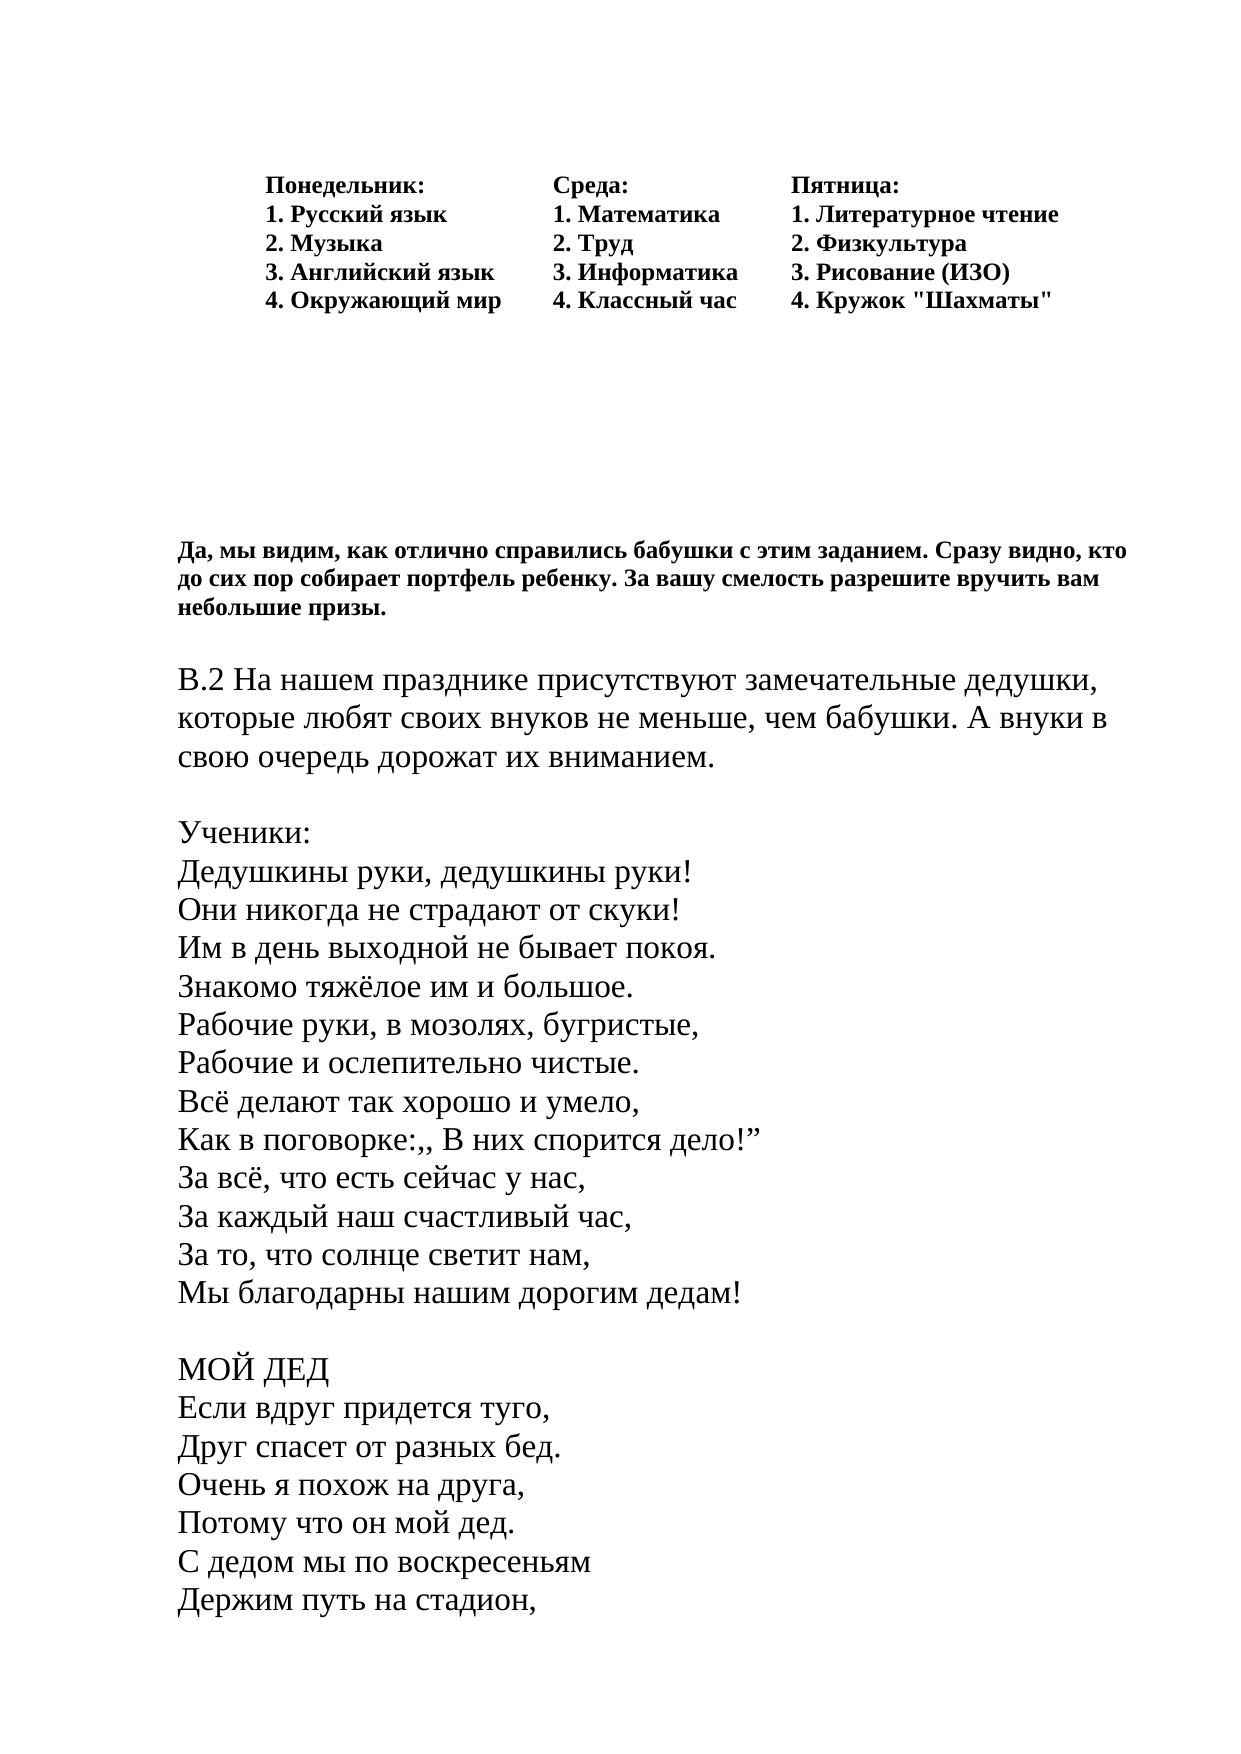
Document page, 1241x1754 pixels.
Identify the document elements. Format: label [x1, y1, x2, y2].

table_header [767, 118, 1087, 419]
table_header [529, 118, 767, 419]
table_header [242, 118, 529, 419]
text [177, 448, 1152, 1618]
